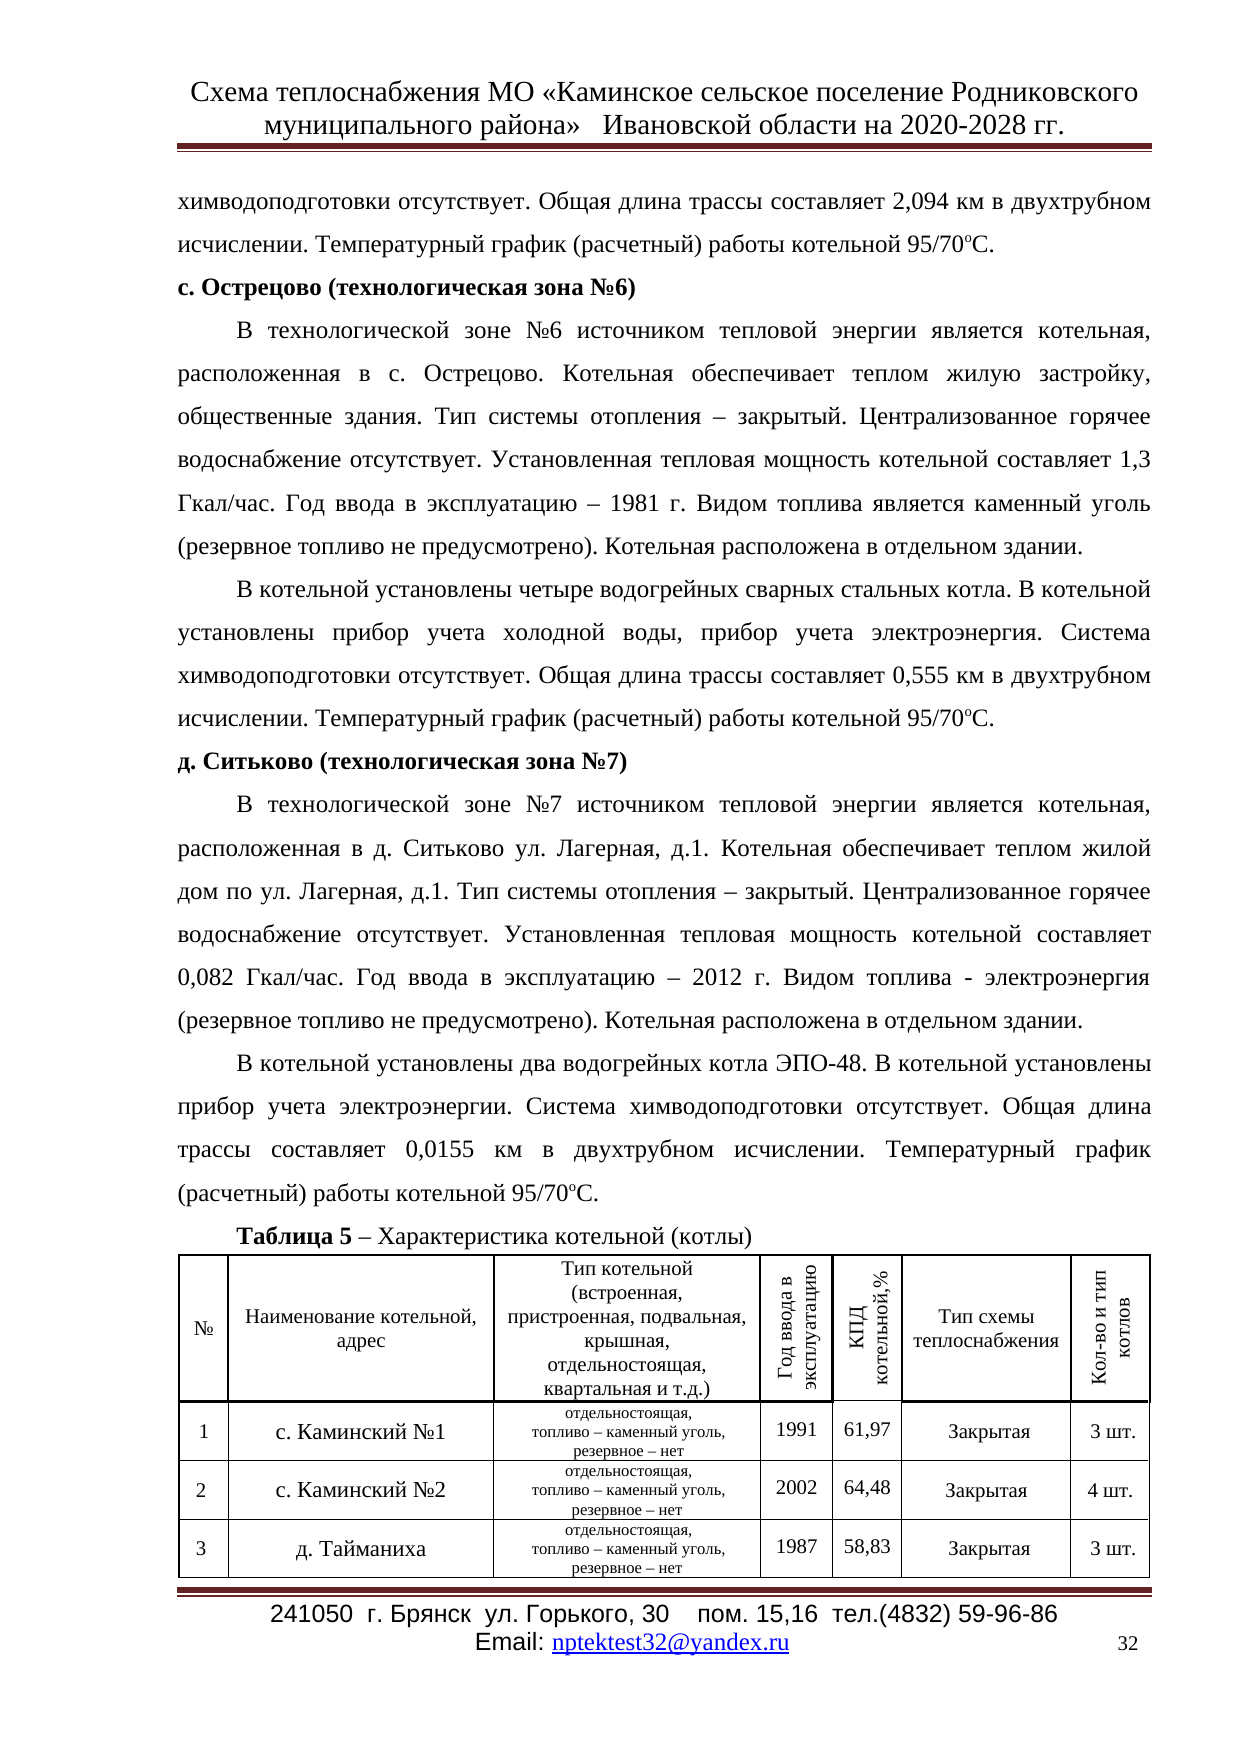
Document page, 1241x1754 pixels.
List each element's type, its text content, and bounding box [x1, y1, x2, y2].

table_cell Закрытая [902, 1461, 1070, 1518]
table_cell д. Тайманиха [229, 1520, 493, 1577]
table_cell 3 шт. [1071, 1519, 1149, 1577]
text В котельной установлены четыре водогрейных сварных стальных котла. В котельной установлены прибор учета холодной воды, прибор учета электроэнергия. Система химводоподготовки отсутствует. Общая длина трассы составляет 0,555 км в двухтрубном исчислении. Температурный график (расчетный) работы котельной 95/70оС. [177, 574, 1152, 732]
table_cell 58,83 [833, 1520, 901, 1577]
list Таблица 5 – Характеристика котельной (котлы) [177, 1221, 1152, 1249]
table_cell 3 шт. [1071, 1400, 1149, 1460]
table_cell 1 [180, 1403, 228, 1460]
table_cell 64,48 [833, 1461, 901, 1518]
text В котельной установлены два водогрейных котла ЭПО-48. В котельной установлены прибор учета электроэнергии. Система химводоподготовки отсутствует. Общая длина трассы составляет 0,0155 км в двухтрубном исчислении. Температурный график (расчетный) работы котельной 95/70оС. [177, 1048, 1152, 1206]
table_cell отдельностоящая, топливо – каменный уголь, резервное – нет [494, 1520, 760, 1577]
list д. Ситьково (технологическая зона №7) [177, 746, 1152, 775]
table_cell 1991 [761, 1403, 832, 1460]
table_header КПД котельной,% [834, 1256, 901, 1400]
list с. Острецово (технологическая зона №6) [177, 272, 1152, 301]
table_cell Закрытая [902, 1520, 1070, 1577]
table_header Тип схемы теплоснабжения [903, 1256, 1070, 1400]
table_cell с. Каминский №1 [229, 1403, 493, 1460]
table_cell с. Каминский №2 [229, 1461, 493, 1518]
table_header № [180, 1256, 227, 1400]
table_cell 2002 [761, 1461, 832, 1518]
table_header Год ввода в эксплуатацию [761, 1256, 831, 1400]
table_cell 3 [180, 1520, 228, 1577]
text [177, 186, 1152, 258]
table_cell 2 [180, 1461, 228, 1518]
table_header Наименование котельной, адрес [229, 1256, 493, 1400]
text В технологической зоне №6 источником тепловой энергии является котельная, расположенная в с. Острецово. Котельная обеспечивает теплом жилую застройку, общественные здания. Тип системы отопления – закрытый. Централизованное горячее водоснабжение отсутствует. Установленная тепловая мощность котельной составляет 1,3 Гкал/час. Год ввода в эксплуатацию – 1981 г. Видом топлива является каменный уголь (резервное топливо не предусмотрено). Котельная расположена в отдельном здании. [177, 315, 1152, 559]
text В технологической зоне №7 источником тепловой энергии является котельная, расположенная в д. Ситьково ул. Лагерная, д.1. Котельная обеспечивает теплом жилой дом по ул. Лагерная, д.1. Тип системы отопления – закрытый. Централизованное горячее водоснабжение отсутствует. Установленная тепловая мощность котельной составляет 0,082 Гкал/час. Год ввода в эксплуатацию – 2012 г. Видом топлива - электроэнергия (резервное топливо не предусмотрено). Котельная расположена в отдельном здании. [177, 789, 1152, 1034]
table_cell 4 шт. [1071, 1460, 1149, 1518]
table_header Кол-во и тип котлов [1072, 1256, 1149, 1400]
table_cell отдельностоящая, топливо – каменный уголь, резервное – нет [494, 1461, 760, 1518]
table_header Тип котельной (встроенная, пристроенная, подвальная, крышная, отдельностоящая, квартальная и т.д.) [495, 1256, 759, 1400]
table_cell 61,97 [833, 1401, 901, 1460]
table_cell отдельностоящая, топливо – каменный уголь, резервное – нет [494, 1403, 760, 1460]
table_cell 1987 [761, 1520, 832, 1577]
table_cell Закрытая [902, 1403, 1070, 1460]
